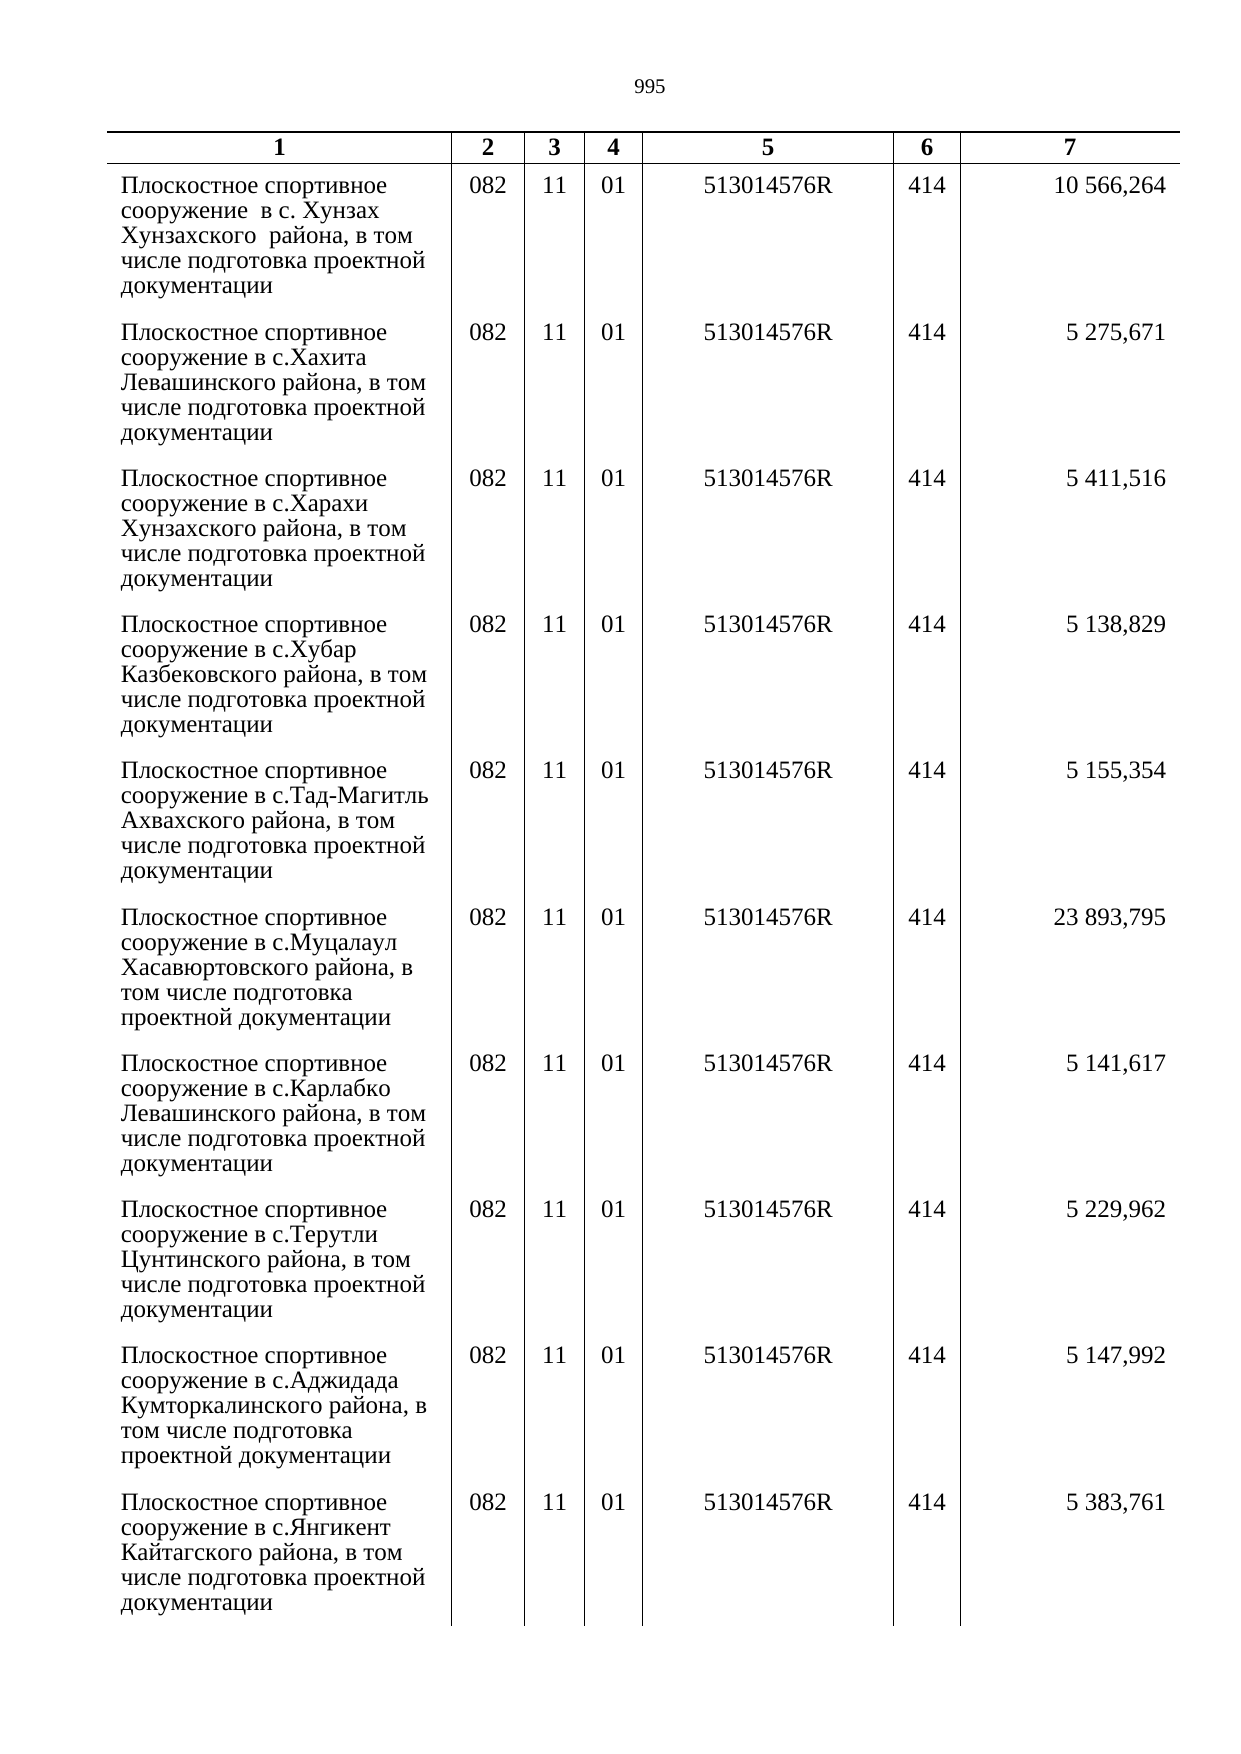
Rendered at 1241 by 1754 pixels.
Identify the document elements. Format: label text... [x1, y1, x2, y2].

table_cell Плоскостное спортивное сооружение в с.Терутли Цунтинского района, в том числе подготовка проектной документации [115, 1187, 451, 1333]
table_header 4 [585, 133, 642, 163]
table_cell 5 138,829 [961, 602, 1172, 748]
table_cell 513014576R [643, 164, 893, 309]
table_cell 414 [894, 456, 960, 602]
table_cell 082 [452, 1480, 524, 1626]
table_cell 414 [894, 310, 960, 456]
table_header 3 [525, 133, 584, 163]
table_cell 082 [452, 456, 524, 602]
table_cell Плоскостное спортивное сооружение в с.Хахита Левашинского района, в том числе подготовка проектной документации [115, 310, 451, 456]
table_cell 11 [525, 164, 584, 309]
table_cell 11 [525, 1333, 584, 1479]
table_cell 11 [525, 602, 584, 748]
table_cell 082 [452, 310, 524, 456]
table_cell Плоскостное спортивное сооружение в с.Аджидада Кумторкалинского района, в том числе подготовка проектной документации [115, 1333, 451, 1479]
table_cell 082 [452, 748, 524, 894]
table_cell 11 [525, 1480, 584, 1626]
table_cell 513014576R [643, 1187, 893, 1333]
table_cell 01 [585, 1333, 642, 1479]
table_cell 11 [525, 1187, 584, 1333]
table_cell 414 [894, 1041, 960, 1187]
table_cell Плоскостное спортивное сооружение в с.Карлабко Левашинского района, в том числе подготовка проектной документации [115, 1041, 451, 1187]
table_cell 082 [452, 164, 524, 309]
table_cell Плоскостное спортивное сооружение в с.Хубар Казбековского района, в том числе подготовка проектной документации [115, 602, 451, 748]
table_cell 414 [894, 895, 960, 1041]
table_cell 23 893,795 [961, 895, 1172, 1041]
table_cell 5 229,962 [961, 1187, 1172, 1333]
table_cell 5 411,516 [961, 456, 1172, 602]
table_cell Плоскостное спортивное сооружение в с.Харахи Хунзахского района, в том числе подготовка проектной документации [115, 456, 451, 602]
table_cell 01 [585, 456, 642, 602]
table_cell 513014576R [643, 1480, 893, 1626]
table_header 1 [107, 133, 451, 163]
table_cell 11 [525, 456, 584, 602]
table_cell 513014576R [643, 310, 893, 456]
table_cell 513014576R [643, 1041, 893, 1187]
table_cell 11 [525, 310, 584, 456]
table_cell 513014576R [643, 895, 893, 1041]
table_cell 01 [585, 310, 642, 456]
table_cell Плоскостное спортивное сооружение в с. Хунзах Хунзахского района, в том числе подготовка проектной документации [115, 164, 451, 309]
table_cell 513014576R [643, 1333, 893, 1479]
table_cell 414 [894, 1333, 960, 1479]
table_header 7 [961, 133, 1180, 163]
table_cell 5 275,671 [961, 310, 1172, 456]
table_cell 082 [452, 602, 524, 748]
table_cell 414 [894, 164, 960, 309]
table_cell 01 [585, 164, 642, 309]
table_header 2 [452, 133, 524, 163]
table_cell 513014576R [643, 456, 893, 602]
table_cell 082 [452, 1333, 524, 1479]
table_cell 414 [894, 1187, 960, 1333]
table_cell 11 [525, 1041, 584, 1187]
table_cell 5 141,617 [961, 1041, 1172, 1187]
table_cell 082 [452, 1041, 524, 1187]
table_cell 5 155,354 [961, 748, 1172, 894]
table_cell 414 [894, 1480, 960, 1626]
table_cell 11 [525, 748, 584, 894]
table_cell 414 [894, 602, 960, 748]
table_cell 082 [452, 1187, 524, 1333]
table_cell 01 [585, 602, 642, 748]
table_cell 513014576R [643, 602, 893, 748]
table_header 5 [643, 133, 893, 163]
table_cell Плоскостное спортивное сооружение в с.Янгикент Кайтагского района, в том числе подготовка проектной документации [115, 1480, 451, 1626]
table_cell 414 [894, 748, 960, 894]
table_cell 11 [525, 895, 584, 1041]
table_cell 01 [585, 895, 642, 1041]
table_cell 5 147,992 [961, 1333, 1172, 1479]
table_cell 082 [452, 895, 524, 1041]
table_cell 5 383,761 [961, 1480, 1172, 1626]
table_cell 01 [585, 1187, 642, 1333]
table_cell 01 [585, 1041, 642, 1187]
table_cell Плоскостное спортивное сооружение в с.Тад-Магитль Ахвахского района, в том числе подготовка проектной документации [115, 748, 451, 894]
table_cell 10 566,264 [961, 164, 1172, 309]
table_cell 01 [585, 748, 642, 894]
table_cell 513014576R [643, 748, 893, 894]
table_header 6 [894, 133, 960, 163]
table_cell 01 [585, 1480, 642, 1626]
table_cell Плоскостное спортивное сооружение в с.Муцалаул Хасавюртовского района, в том числе подготовка проектной документации [115, 895, 451, 1041]
